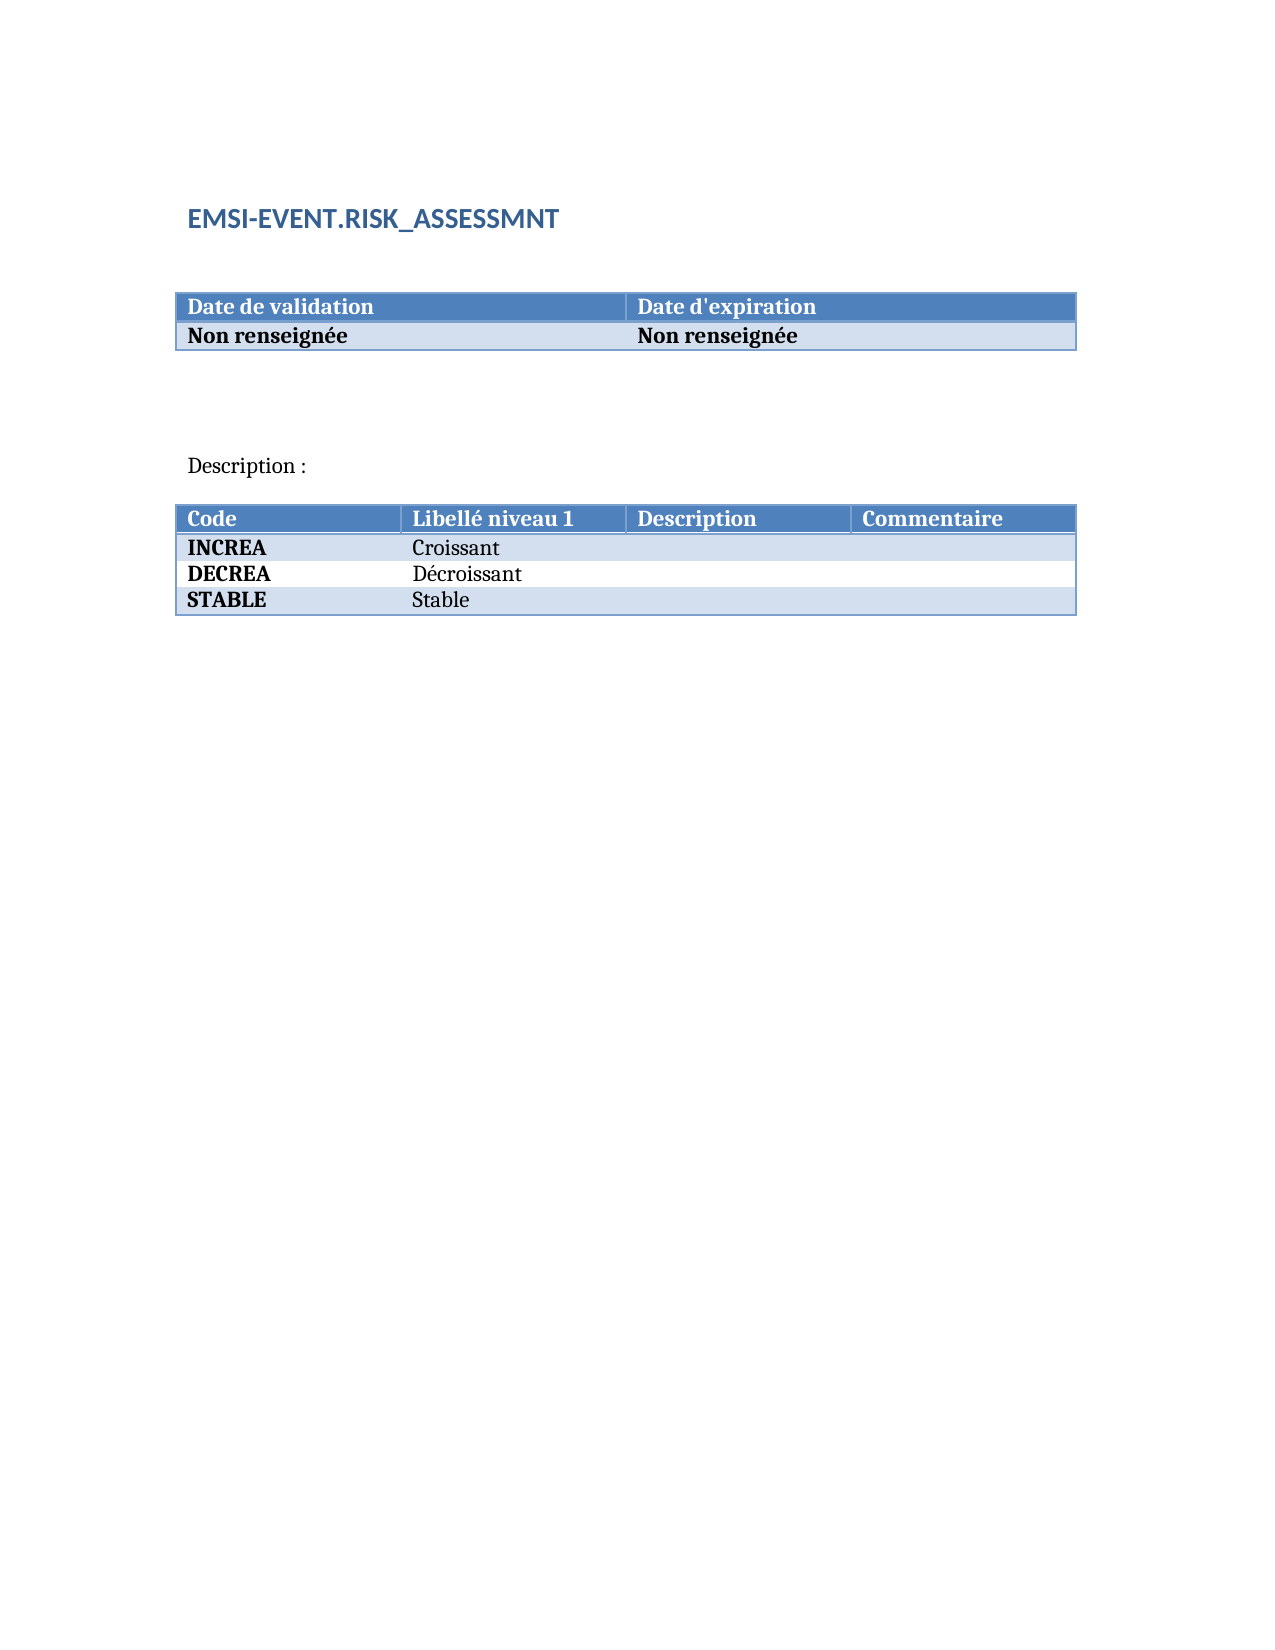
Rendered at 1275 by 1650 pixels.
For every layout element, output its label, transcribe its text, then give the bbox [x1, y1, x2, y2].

subtitle EMSI-EVENT.RISK_ASSESSMNT [187, 200, 1087, 236]
table_cell [626, 561, 851, 587]
table_header Libellé niveau 1 [402, 506, 625, 532]
text Description : [187, 453, 1087, 479]
table_cell [851, 535, 1075, 561]
table_header Date d'expiration [627, 294, 1075, 320]
table_cell Décroissant [401, 561, 626, 587]
table_cell DECREA [177, 561, 401, 587]
table_cell [626, 535, 851, 561]
table_header Description [627, 506, 850, 532]
table_header Commentaire [852, 506, 1075, 532]
table_cell [851, 587, 1075, 614]
table_header Date de validation [177, 294, 625, 320]
table_cell Non renseignée [626, 323, 1075, 349]
table_cell Stable [401, 587, 626, 614]
table_cell [626, 587, 851, 614]
table_cell [851, 561, 1075, 587]
table_cell Non renseignée [177, 323, 626, 349]
table_header Code [177, 506, 400, 532]
table_cell Croissant [401, 535, 626, 561]
table_cell INCREA [177, 535, 401, 561]
table_cell STABLE [177, 587, 401, 614]
